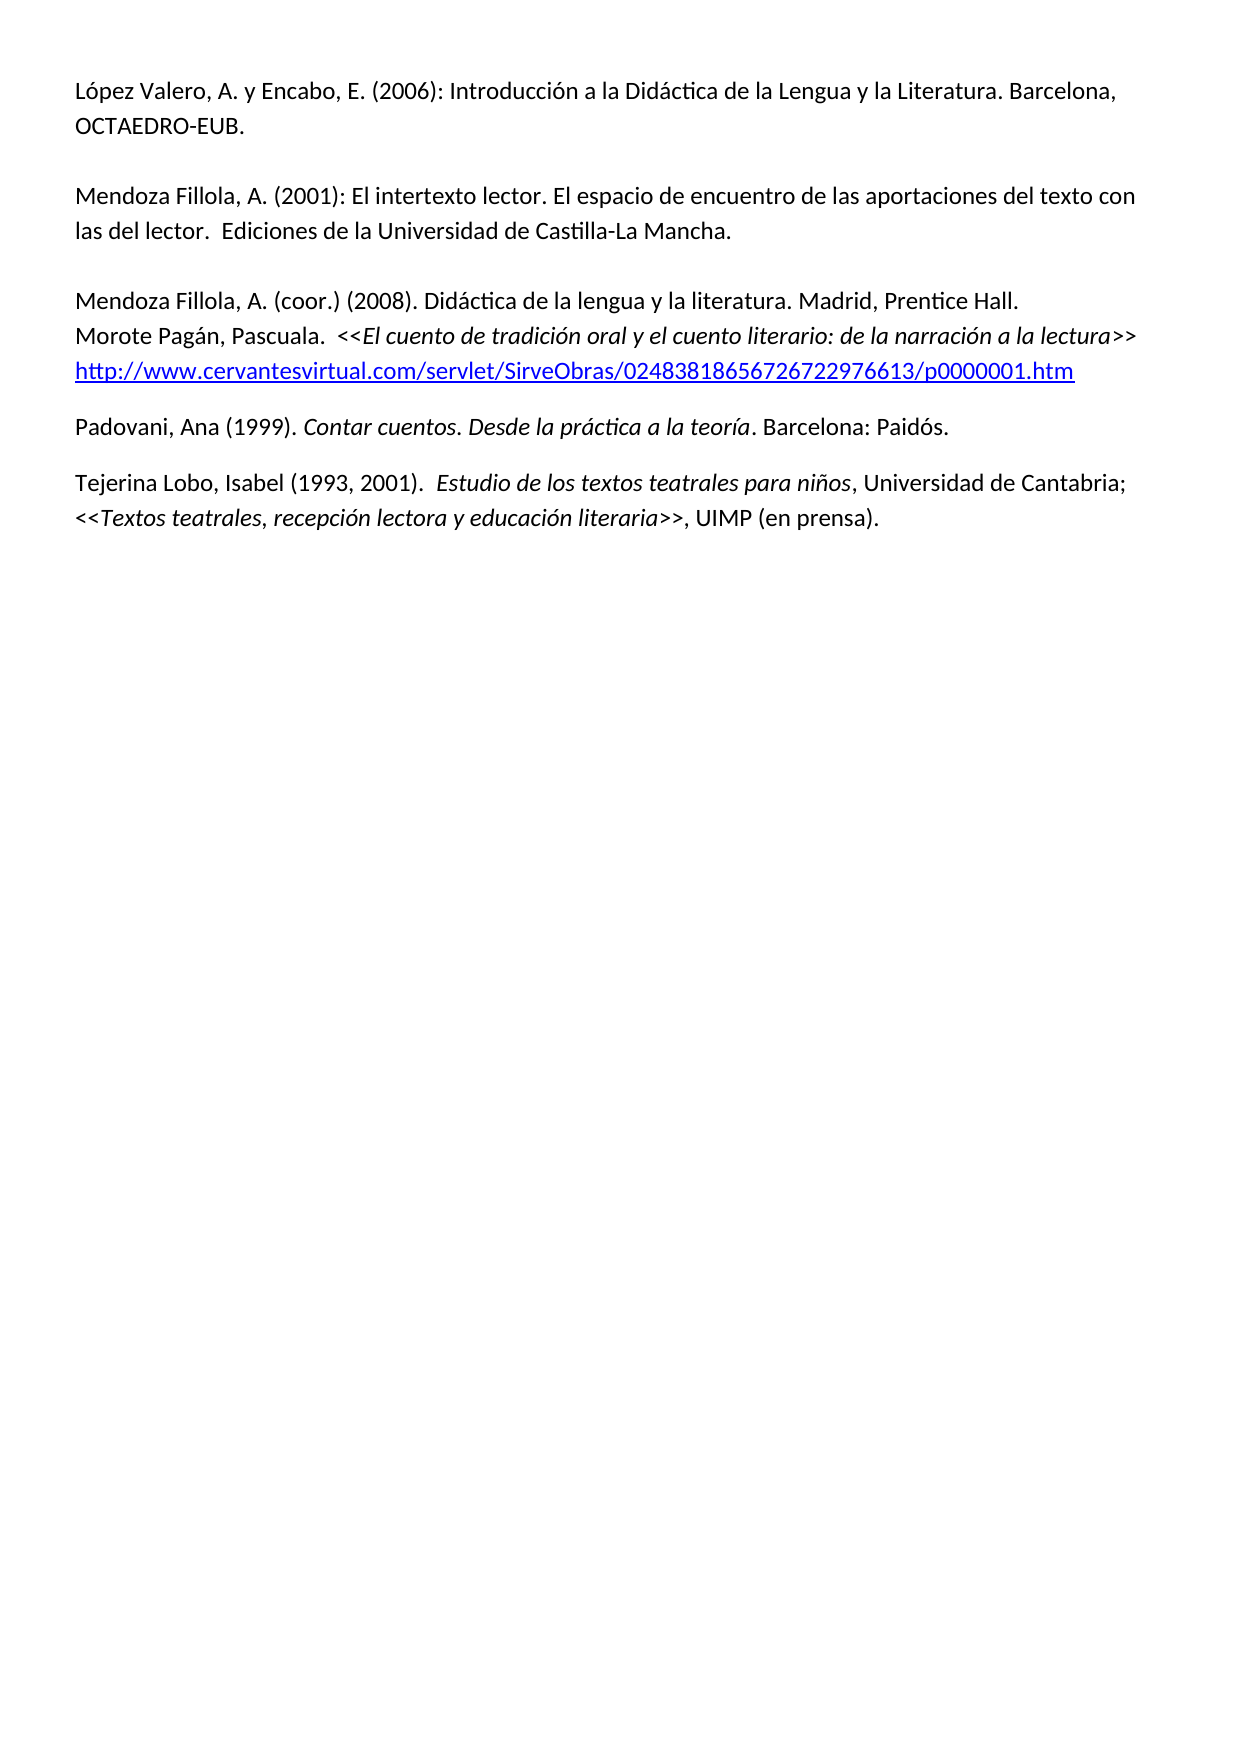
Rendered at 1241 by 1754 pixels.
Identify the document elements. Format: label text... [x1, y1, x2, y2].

text López Valero, A. y Encabo, E. (2006): Introducción a la Didáctica de la Lengua y la Literatura. Barcelona, OCTAEDRO-EUB. [75, 75, 1165, 141]
text Mendoza Fillola, A. (2001): El intertexto lector. El espacio de encuentro de las aportaciones del texto con las del lector. Ediciones de la Universidad de Castilla-La Mancha. [75, 180, 1165, 246]
text Padovani, Ana (1999). Contar cuentos. Desde la práctica a la teoría. Barcelona: Paidós. [75, 411, 1165, 441]
text Morote Pagán, Pascuala. <<El cuento de tradición oral y el cuento literario: de la narración a la lectura>> http://www.cervantesvirtual.com/servlet/SirveObras/02483818656726722976613/p0000001.htm [75, 320, 1165, 386]
text Tejerina Lobo, Isabel (1993, 2001). Estudio de los textos teatrales para niños, Universidad de Cantabria; <<Textos teatrales, recepción lectora y educación literaria>>, UIMP (en prensa). [75, 467, 1165, 532]
text Mendoza Fillola, A. (coor.) (2008). Didáctica de la lengua y la literatura. Madrid, Prentice Hall. [75, 285, 1165, 316]
